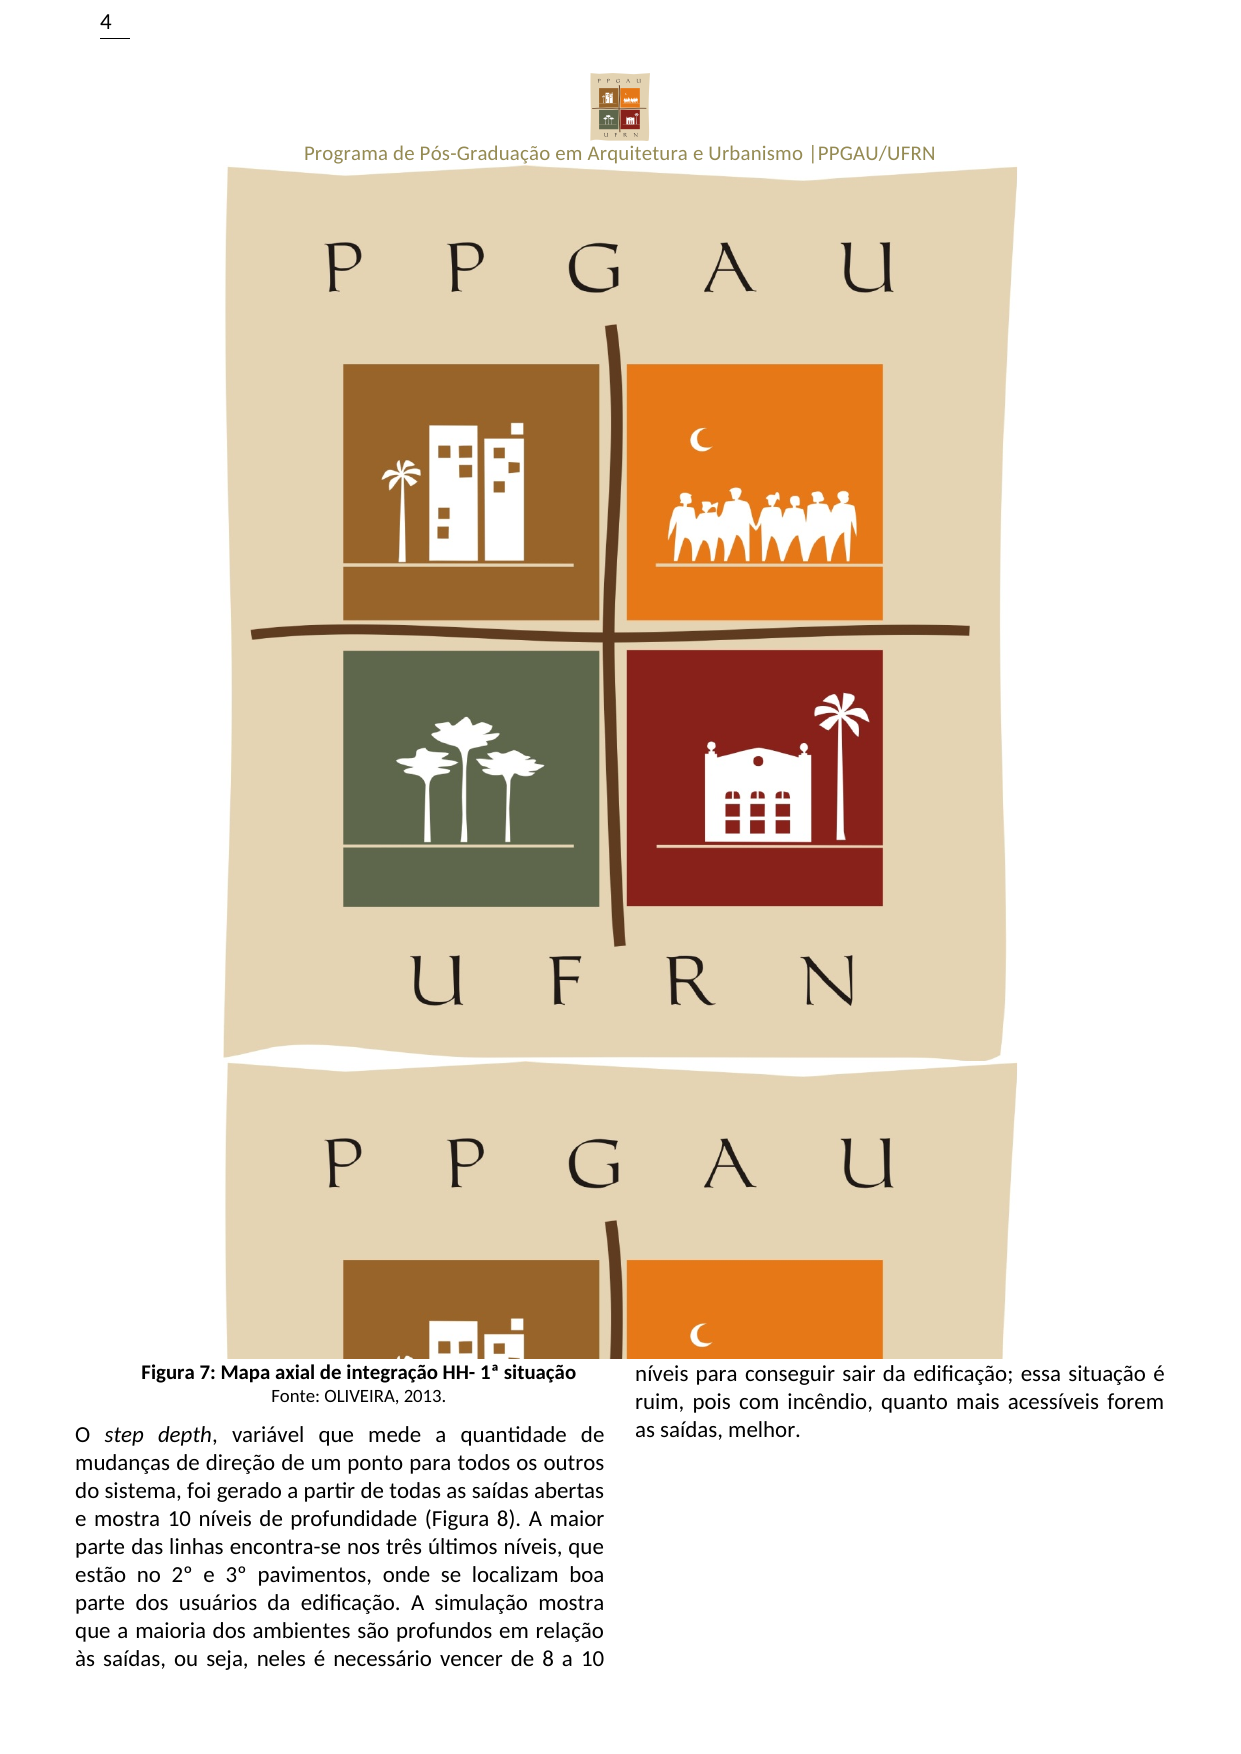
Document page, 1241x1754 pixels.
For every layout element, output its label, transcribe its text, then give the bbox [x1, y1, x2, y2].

text O step depth, variável que mede a quantidade de mudanças de direção de um ponto para todos os outros do sistema, foi gerado a partir de todas as saídas abertas e mostra 10 níveis de profundidade (Figura 8). A maior parte das linhas encontra-se nos três últimos níveis, que estão no 2º e 3º pavimentos, onde se localizam boa parte dos usuários da edificação. A simulação mostra que a maioria dos ambientes são profundos em relação às saídas, ou seja, neles é necessário vencer de 8 a 10 níveis para conseguir sair da edificação; essa situação é ruim, pois com incêndio, quanto mais acessíveis forem as saídas, melhor. [635, 1359, 1165, 1443]
text Figura 7: Mapa axial de integração HH- 1ª situação [75, 1359, 605, 1384]
text O step depth, variável que mede a quantidade de mudanças de direção de um ponto para todos os outros do sistema, foi gerado a partir de todas as saídas abertas e mostra 10 níveis de profundidade (Figura 8). A maior parte das linhas encontra-se nos três últimos níveis, que estão no 2º e 3º pavimentos, onde se localizam boa parte dos usuários da edificação. A simulação mostra que a maioria dos ambientes são profundos em relação às saídas, ou seja, neles é necessário vencer de 8 a 10 níveis para conseguir sair da edificação; essa situação é ruim, pois com incêndio, quanto mais acessíveis forem as saídas, melhor. [75, 1420, 605, 1672]
picture [223, 165, 1018, 1359]
picture [590, 73, 650, 141]
text Fonte: OLIVEIRA, 2013. [75, 1384, 605, 1407]
